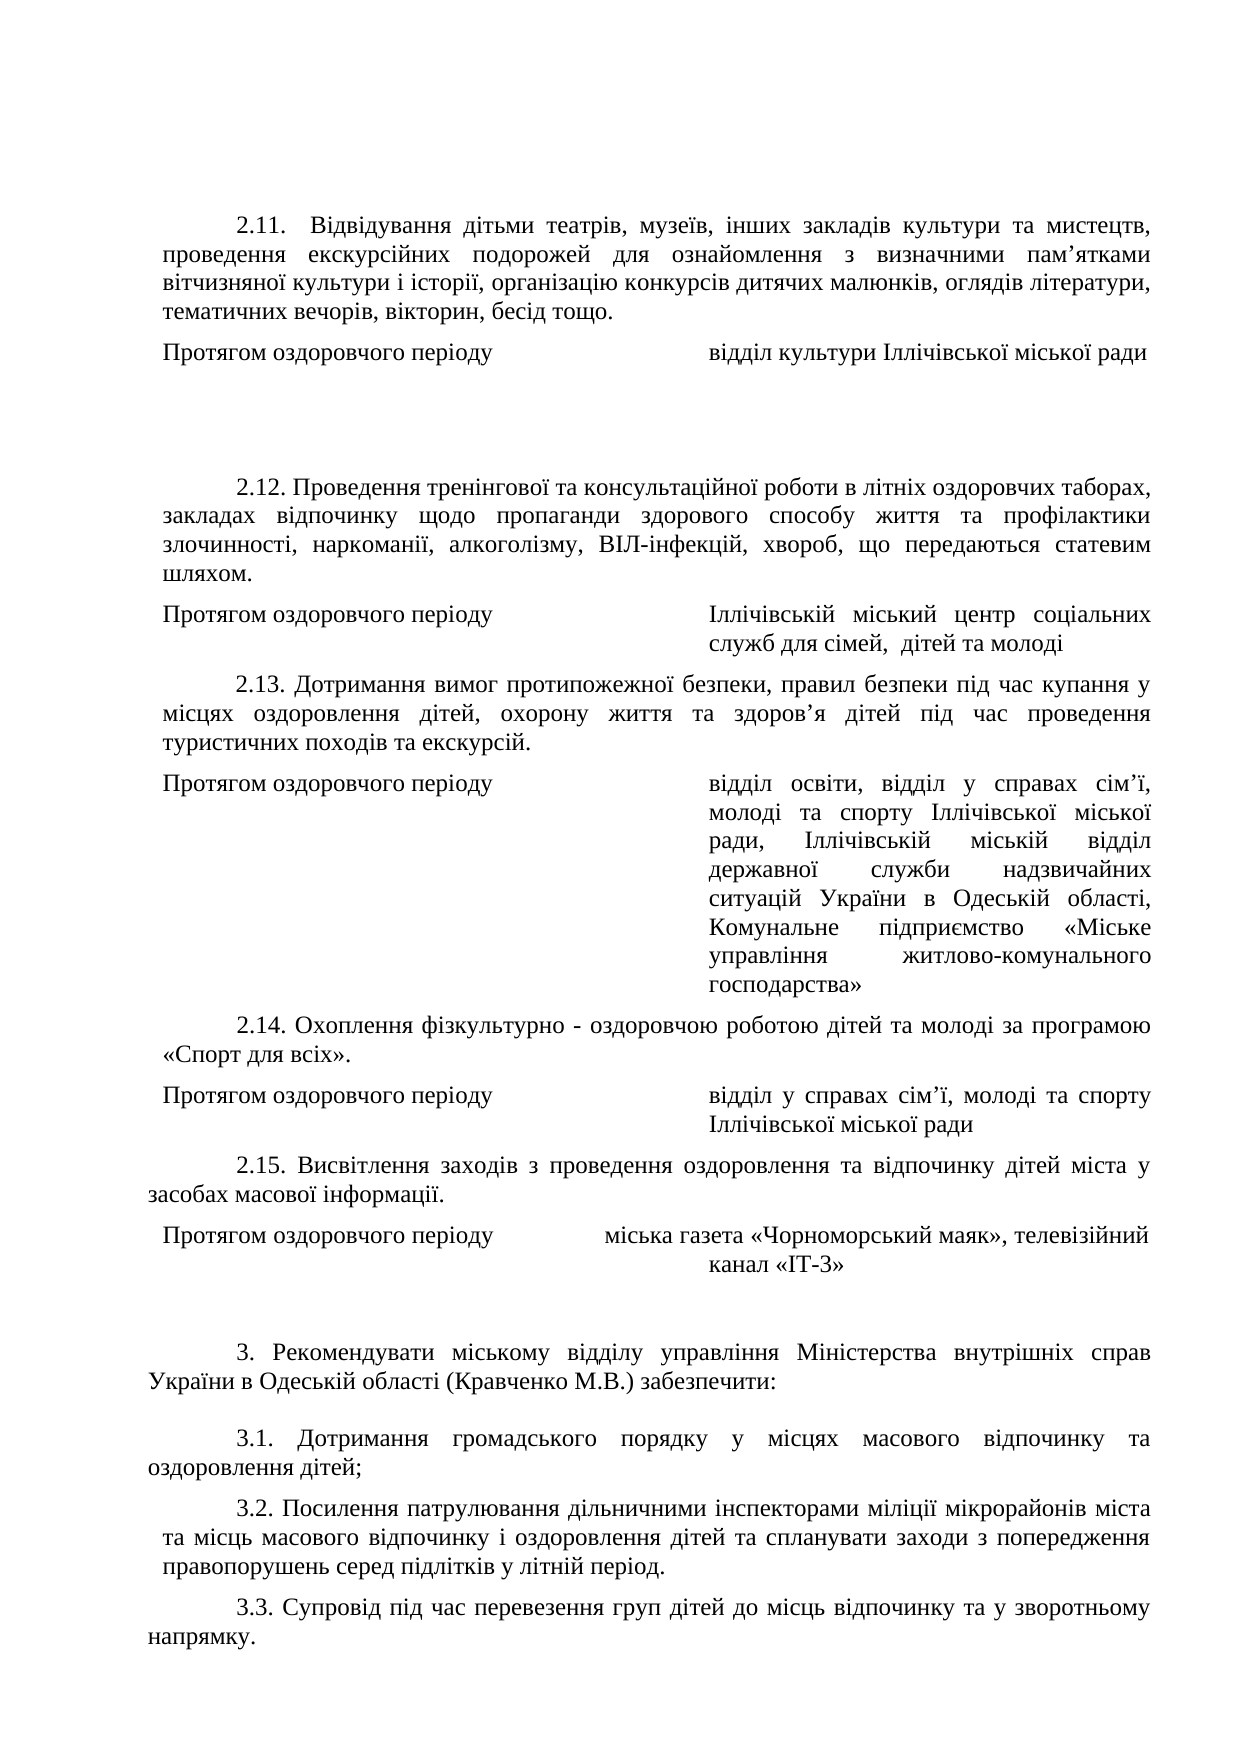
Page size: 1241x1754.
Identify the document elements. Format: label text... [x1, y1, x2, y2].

text 2.12. Проведення тренінгової та консультаційної роботи в літніх оздоровчих таборах, закладах відпочинку щодо пропаганди здорового способу життя та профілактики злочинності, наркоманії, алкоголізму, ВІЛ-інфекцій, хвороб, що передаються статевим шляхом. [162, 472, 1152, 587]
text Протягом оздоровчого періоду міська газета «Чорноморський маяк», телевізійний канал «ІТ-3» [162, 1221, 1152, 1278]
text 3.1. Дотримання громадського порядку у місцях масового відпочинку та оздоровлення дітей; [148, 1423, 1152, 1481]
text 3.2. Посилення патрулювання дільничними інспекторами міліції мікрорайонів міста та місць масового відпочинку і оздоровлення дітей та спланувати заходи з попередження правопорушень серед підлітків у літній період. [162, 1493, 1152, 1579]
text 3.3. Супровід під час перевезення груп дітей до місць відпочинку та у зворотньому напрямку. [148, 1592, 1152, 1649]
text 3. Рекомендувати міському відділу управління Міністерства внутрішніх справ України в Одеській області (Кравченко М.В.) забезпечити: [148, 1337, 1152, 1394]
text Протягом оздоровчого періоду відділ освіти, відділ у справах сім’ї, молоді та спорту Іллічівської міської ради, Іллічівській міській відділ державної служби надзвичайних ситуацій України в Одеській області, Комунальне підприємство «Міське управління житлово-комунального господарства» [162, 768, 1152, 998]
text 2.15. Висвітлення заходів з проведення оздоровлення та відпочинку дітей міста у засобах масової інформації. [148, 1151, 1152, 1208]
text Протягом оздоровчого періоду Іллічівській міський центр соціальних служб для сімей, дітей та молоді [162, 599, 1152, 657]
text 2.13. Дотримання вимог протипожежної безпеки, правил безпеки під час купання у місцях оздоровлення дітей, охорону життя та здоров’я дітей під час проведення туристичних походів та екскурсій. [162, 669, 1152, 756]
text Протягом оздоровчого періоду відділ культури Іллічівської міської ради [162, 337, 1152, 366]
list Відвідування дітьми театрів, музеїв, інших закладів культури та мистецтв, проведення екскурсійних подорожей для ознайомлення з визначними пам’ятками вітчизняної культури і історії, організацію конкурсів дитячих малюнків, оглядів літератури, тематичних вечорів, вікторин, бесід тощо. [162, 210, 1152, 325]
text 2.14. Охоплення фізкультурно - оздоровчою роботою дітей та молоді за програмою «Спорт для всіх». [162, 1011, 1152, 1068]
text Протягом оздоровчого періоду відділ у справах сім’ї, молоді та спорту Іллічівської міської ради [162, 1081, 1152, 1138]
